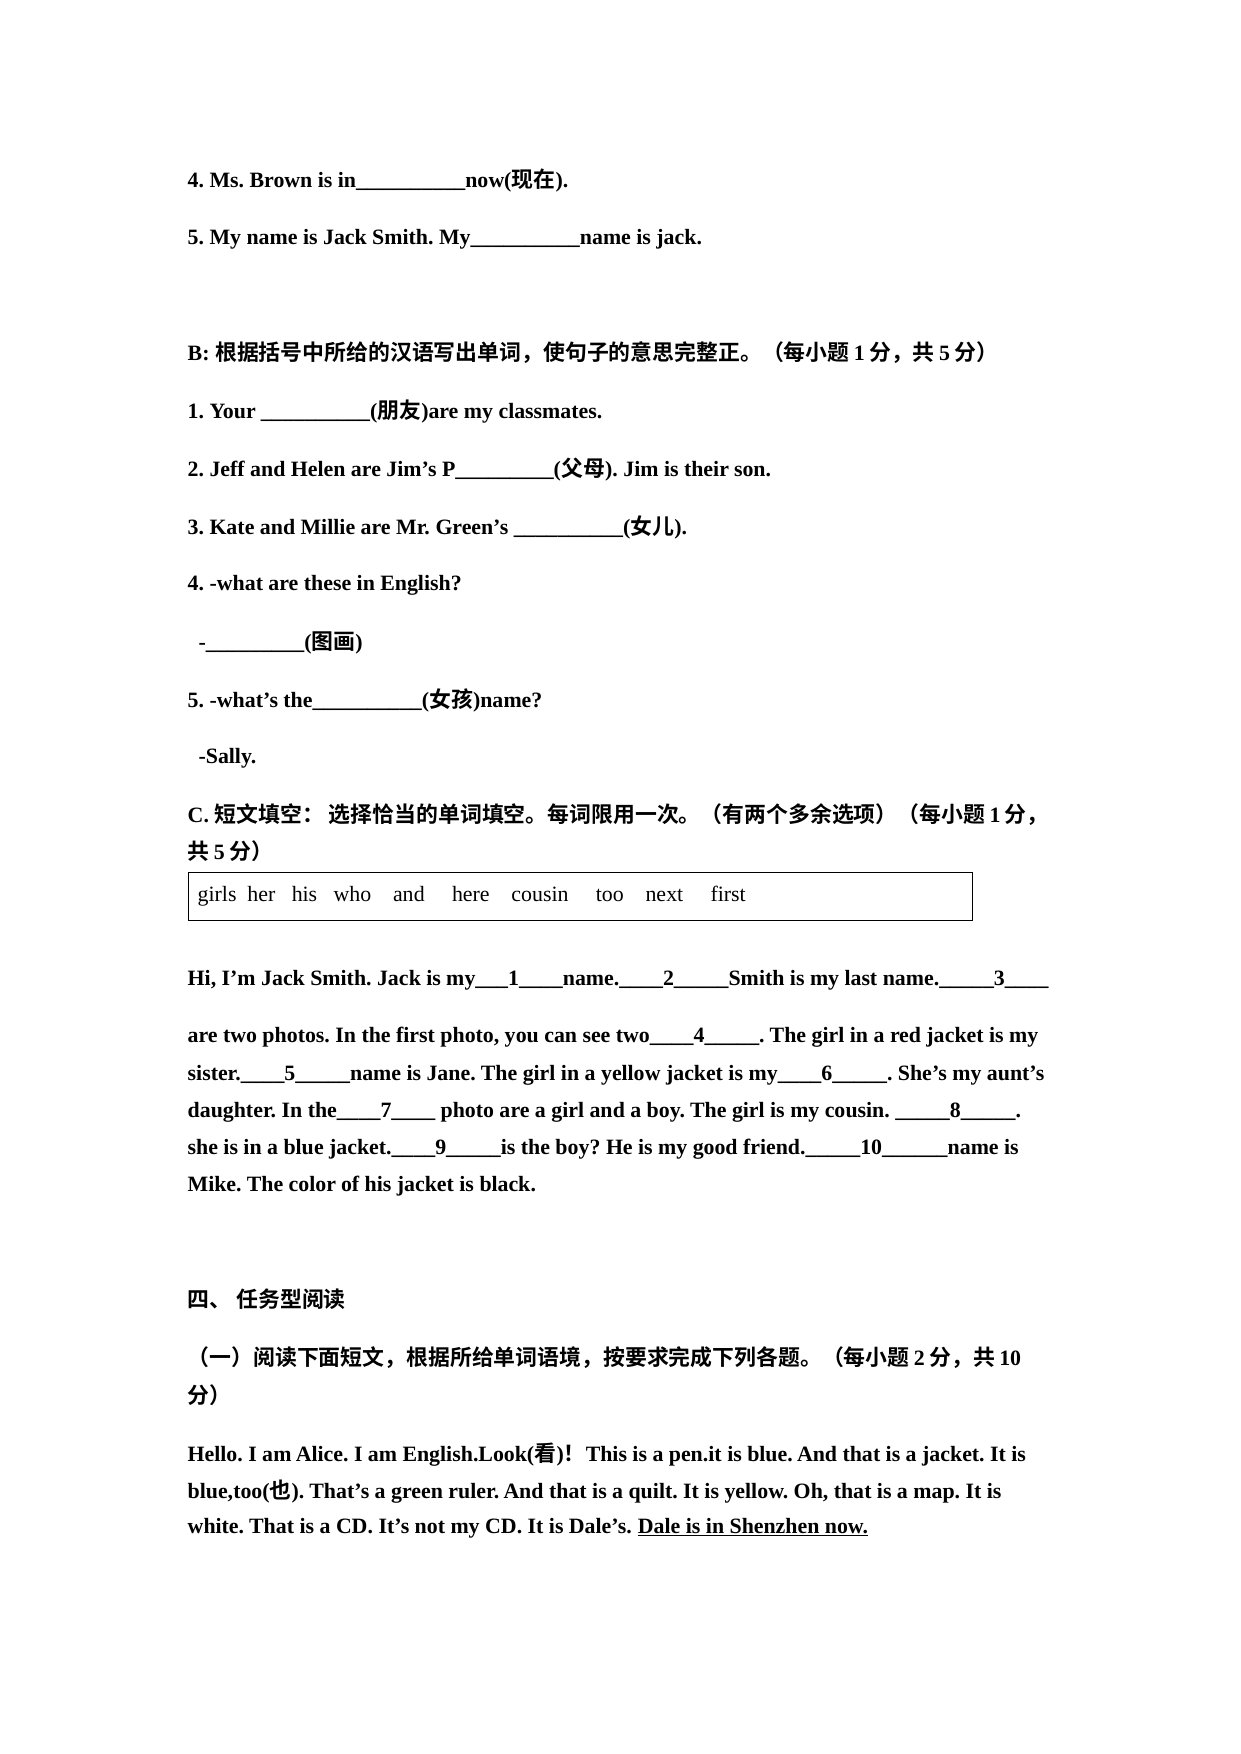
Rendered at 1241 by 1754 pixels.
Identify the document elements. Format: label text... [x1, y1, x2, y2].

list B: 根据括号中所给的汉语写出单词，使句子的意思完整正。（每小题1分，共5分） [187, 334, 1053, 367]
list 任务型阅读 [187, 1282, 1053, 1314]
list -_________(图画) [187, 623, 1053, 656]
list -Sally. [187, 739, 1053, 772]
list -what’s the__________(女孩)name? [187, 681, 1053, 714]
list C. 短文填空： 选择恰当的单词填空。每词限用一次。（有两个多余选项）（每小题1分，共5分） [187, 796, 1053, 866]
list 阅读下面短文，根据所给单词语境，按要求完成下列各题。（每小题2分，共10分） [187, 1340, 1053, 1410]
list -what are these in English? [187, 566, 1053, 599]
list Your __________(朋友)are my classmates. [187, 392, 1053, 425]
list are two photos. In the first photo, you can see two____4_____. The girl in a red jacket is my sister.____5_____name is Jane. The girl in a yellow jacket is my____6_____. She’s my aunt’s daughter. In the____7____ photo are a girl and a boy. The girl is my cousin. _____8_____. she is in a blue jacket.____9_____is the boy? He is my good friend._____10______name is Mike. The color of his jacket is black. [187, 1019, 1053, 1200]
list Kate and Millie are Mr. Green’s __________(女儿). [187, 508, 1053, 541]
list Ms. Brown is in__________now(现在). [187, 162, 1053, 194]
list Hello. I am Alice. I am English.Look(看)！This is a pen.it is blue. And that is a jacket. It is blue,too(也). That’s a green ruler. And that is a quilt. It is yellow. Oh, that is a map. It is white. That is a CD. It’s not my CD. It is Dale’s. Dale is in Shenzhen now. [187, 1435, 1053, 1542]
list Jeff and Helen are Jim’s P_________(父母). Jim is their son. [187, 450, 1053, 483]
list Hi, I’m Jack Smith. Jack is my___1____name.____2_____Smith is my last name._____3____ [187, 892, 1053, 994]
list My name is Jack Smith. My__________name is jack. [187, 220, 1053, 252]
